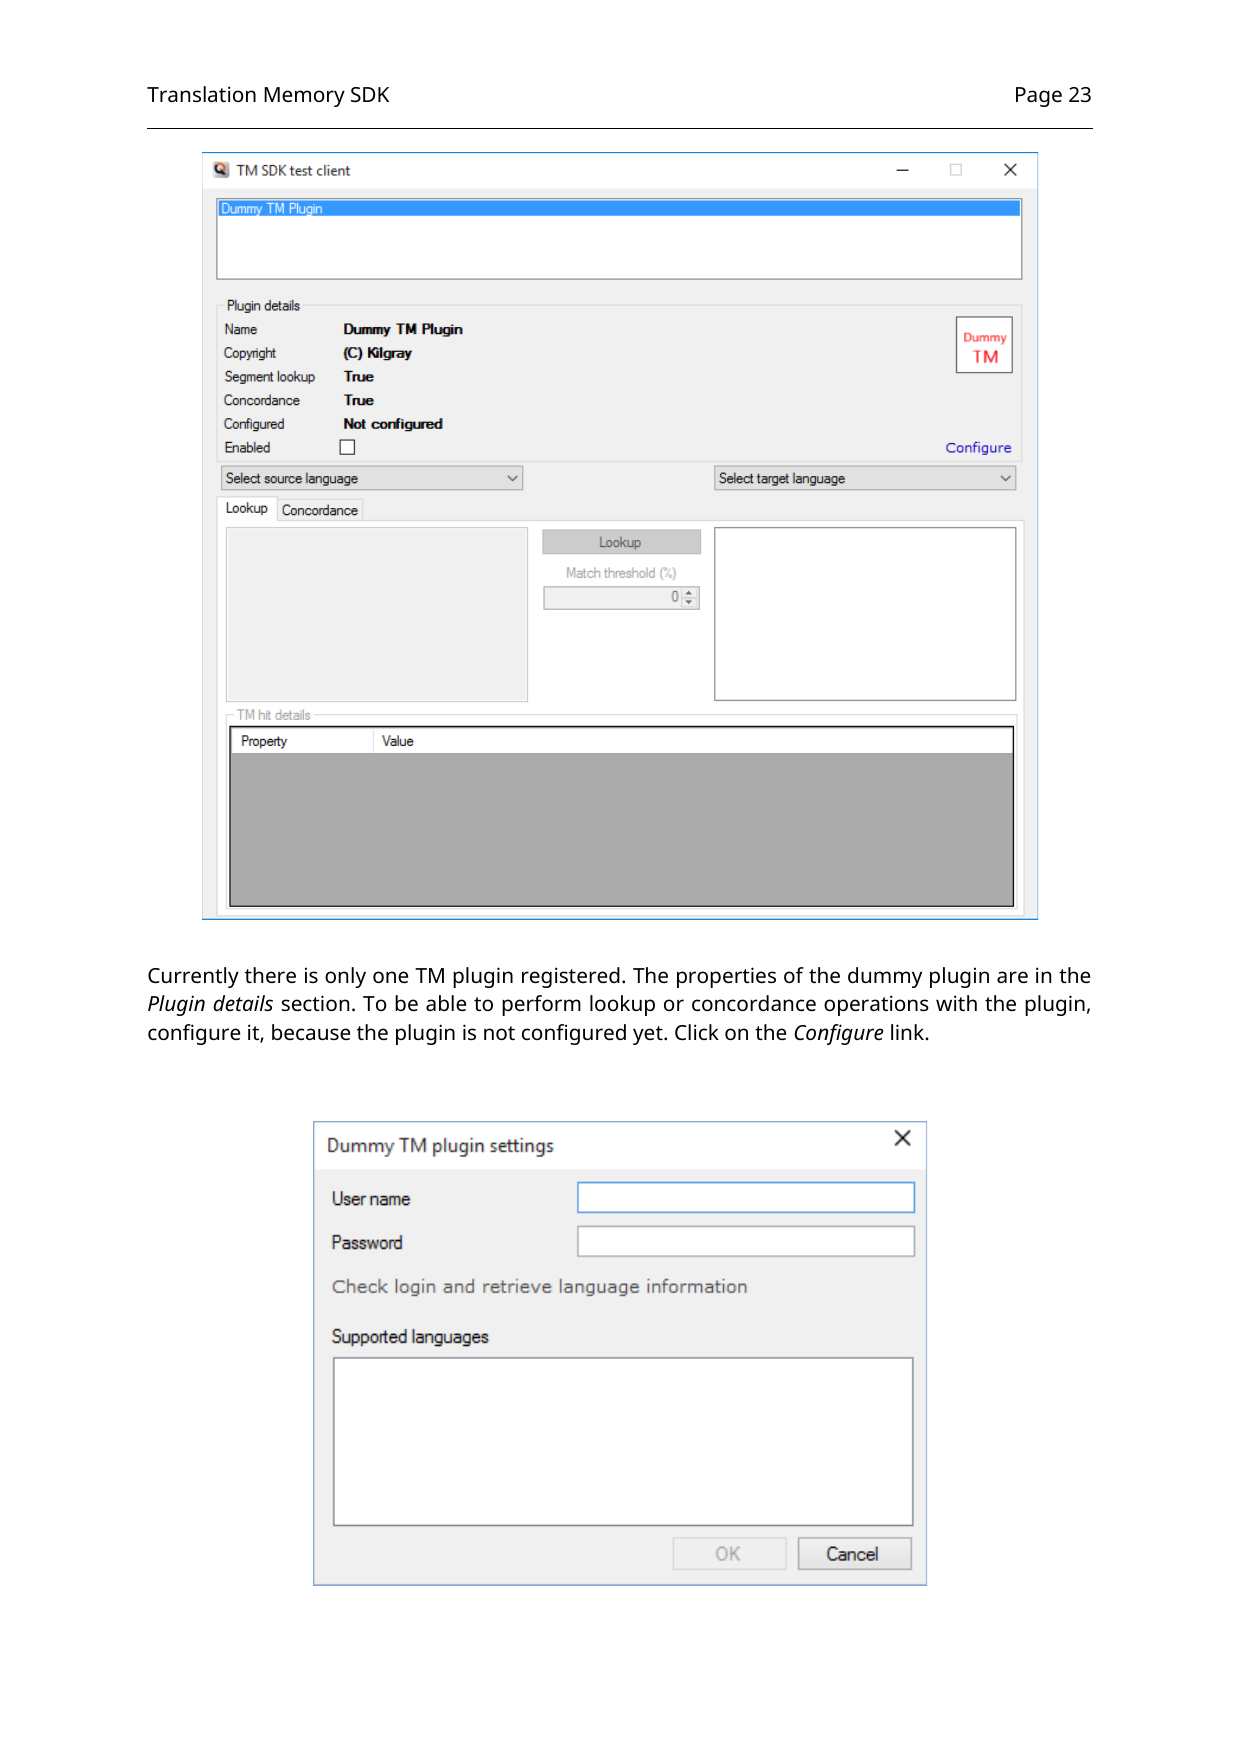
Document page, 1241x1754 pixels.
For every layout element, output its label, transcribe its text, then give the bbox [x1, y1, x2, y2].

picture [202, 152, 1039, 920]
text Currently there is only one TM plugin registered. The properties of the dummy plugin are in the Plugin details section. To be able to perform lookup or concordance operations with the plugin, configure it, because the plugin is not configured yet. Click on the Configure link. [147, 961, 1093, 1046]
picture [313, 1121, 928, 1586]
